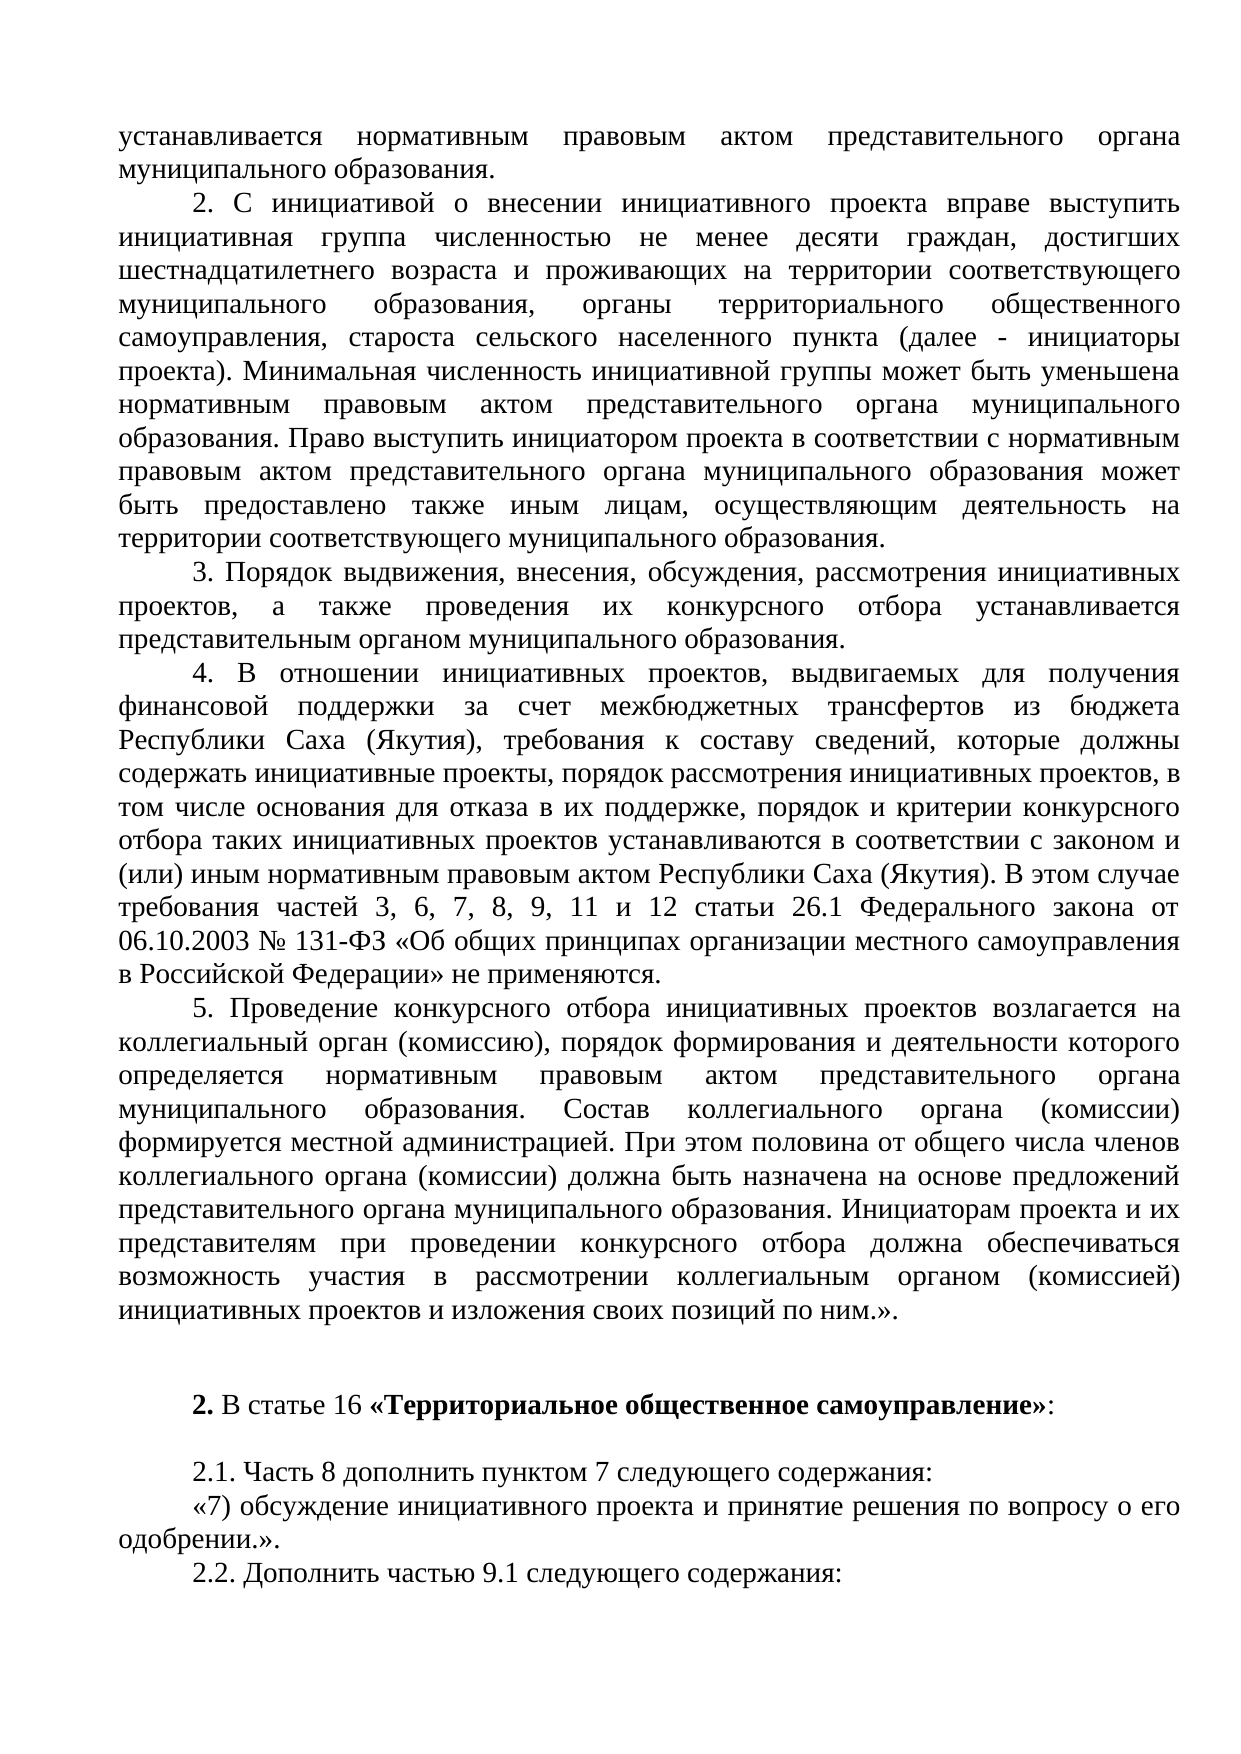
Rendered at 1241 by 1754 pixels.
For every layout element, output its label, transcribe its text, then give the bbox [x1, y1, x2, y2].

text «7) обсуждение инициативного проекта и принятие решения по вопросу о его одобрении.». [118, 1488, 1181, 1555]
text 2. В статье 16 «Территориальное общественное самоуправление»: [118, 1387, 1181, 1421]
text 3. Порядок выдвижения, внесения, обсуждения, рассмотрения инициативных проектов, а также проведения их конкурсного отбора устанавливается представительным органом муниципального образования. [118, 554, 1181, 655]
text 2. С инициативой о внесении инициативного проекта вправе выступить инициативная группа численностью не менее десяти граждан, достигших шестнадцатилетнего возраста и проживающих на территории соответствующего муниципального образования, органы территориального общественного самоуправления, староста сельского населенного пункта (далее - инициаторы проекта). Минимальная численность инициативной группы может быть уменьшена нормативным правовым актом представительного органа муниципального образования. Право выступить инициатором проекта в соответствии с нормативным правовым актом представительного органа муниципального образования может быть предоставлено также иным лицам, осуществляющим деятельность на территории соответствующего муниципального образования. [118, 185, 1181, 554]
text 4. В отношении инициативных проектов, выдвигаемых для получения финансовой поддержки за счет межбюджетных трансфертов из бюджета Республики Саха (Якутия), требования к составу сведений, которые должны содержать инициативные проекты, порядок рассмотрения инициативных проектов, в том числе основания для отказа в их поддержке, порядок и критерии конкурсного отбора таких инициативных проектов устанавливаются в соответствии с законом и (или) иным нормативным правовым актом Республики Саха (Якутия). В этом случае требования частей 3, 6, 7, 8, 9, 11 и 12 статьи 26.1 Федерального закона от 06.10.2003 № 131-ФЗ «Об общих принципах организации местного самоуправления в Российской Федерации» не применяются. [118, 655, 1181, 990]
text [118, 118, 1181, 185]
text 2.2. Дополнить частью 9.1 следующего содержания: [118, 1555, 1181, 1588]
text 2.1. Часть 8 дополнить пунктом 7 следующего содержания: [118, 1454, 1181, 1488]
text 5. Проведение конкурсного отбора инициативных проектов возлагается на коллегиальный орган (комиссию), порядок формирования и деятельности которого определяется нормативным правовым актом представительного органа муниципального образования. Состав коллегиального органа (комиссии) формируется местной администрацией. При этом половина от общего числа членов коллегиального органа (комиссии) должна быть назначена на основе предложений представительного органа муниципального образования. Инициаторам проекта и их представителям при проведении конкурсного отбора должна обеспечиваться возможность участия в рассмотрении коллегиальным органом (комиссией) инициативных проектов и изложения своих позиций по ним.». [118, 990, 1181, 1326]
